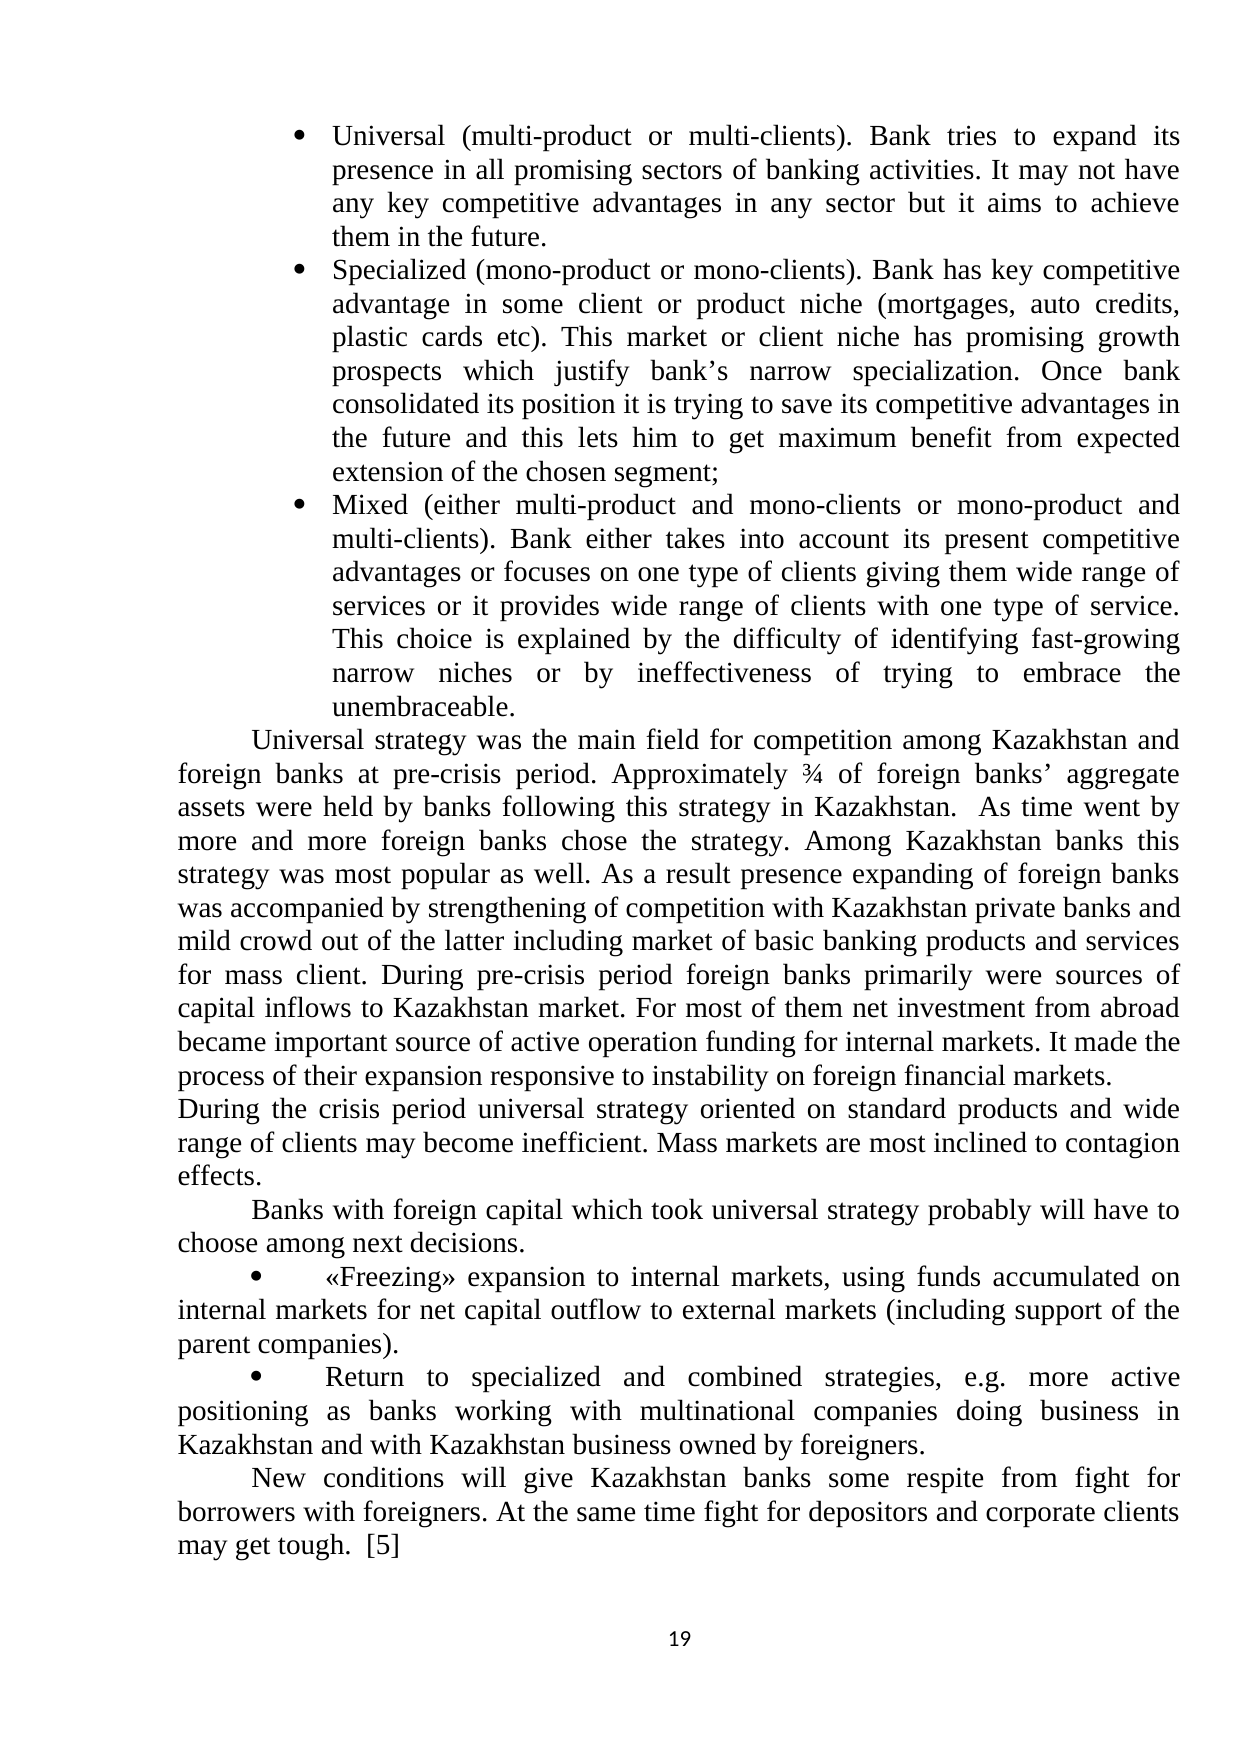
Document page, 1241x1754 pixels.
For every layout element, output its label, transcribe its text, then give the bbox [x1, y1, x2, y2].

list Return to specialized and combined strategies, e.g. more active positioning as banks working with multinational companies doing business in Kazakhstan and with Kazakhstan business owned by foreigners. [177, 1359, 1181, 1460]
text Banks with foreign capital which took universal strategy probably will have to choose among next decisions. [177, 1192, 1181, 1259]
text New conditions will give Kazakhstan banks some respite from fight for borrowers with foreigners. At the same time fight for depositors and corporate clients may get tough. [5] [177, 1460, 1181, 1561]
list «Freezing» expansion to internal markets, using funds accumulated on internal markets for net capital outflow to external markets (including support of the parent companies). [177, 1259, 1181, 1359]
text During the crisis period universal strategy oriented on standard products and wide range of clients may become inefficient. Mass markets are most inclined to contagion effects. [177, 1091, 1181, 1192]
list Specialized (mono-product or mono-clients). Bank has key competitive advantage in some client or product niche (mortgages, auto credits, plastic cards etc). This market or client niche has promising growth prospects which justify bank’s narrow specialization. Once bank consolidated its position it is trying to save its competitive advantages in the future and this lets him to get maximum benefit from expected extension of the chosen segment; [294, 252, 1181, 487]
list Mixed (either multi-product and mono-clients or mono-product and multi-clients). Bank either takes into account its present competitive advantages or focuses on one type of clients giving them wide range of services or it provides wide range of clients with one type of service. This choice is explained by the difficulty of identifying fast-growing narrow niches or by ineffectiveness of trying to embrace the unembraceable. [294, 487, 1181, 722]
text Universal strategy was the main field for competition among Kazakhstan and foreign banks at pre-crisis period. Approximately ¾ of foreign banks’ aggregate assets were held by banks following this strategy in Kazakhstan. As time went by more and more foreign banks chose the strategy. Among Kazakhstan banks this strategy was most popular as well. As a result presence expanding of foreign banks was accompanied by strengthening of competition with Kazakhstan private banks and mild crowd out of the latter including market of basic banking products and services for mass client. During pre-crisis period foreign banks primarily were sources of capital inflows to Kazakhstan market. For most of them net investment from abroad became important source of active operation funding for internal markets. It made the process of their expansion responsive to instability on foreign financial markets. [177, 722, 1181, 1091]
list Universal (multi-product or multi-clients). Bank tries to expand its presence in all promising sectors of banking activities. It may not have any key competitive advantages in any sector but it aims to achieve them in the future. [294, 118, 1181, 252]
